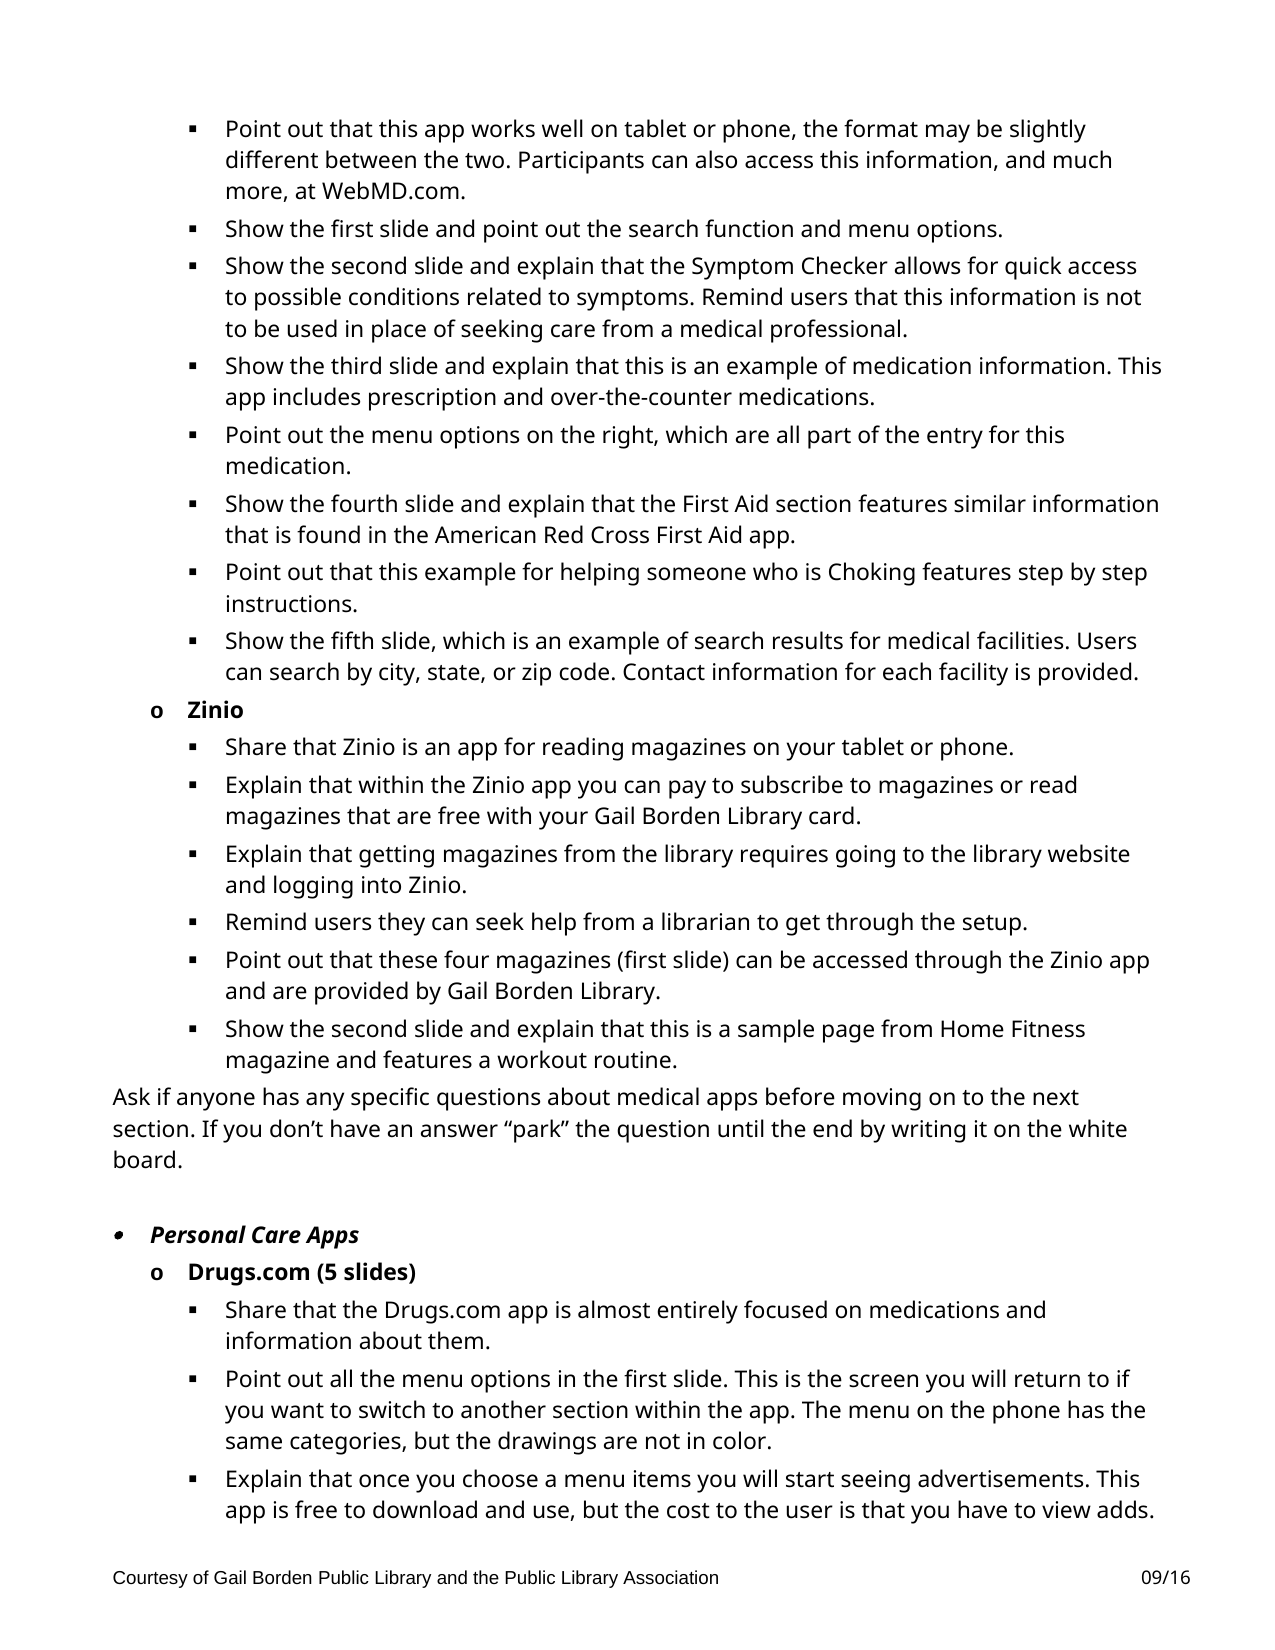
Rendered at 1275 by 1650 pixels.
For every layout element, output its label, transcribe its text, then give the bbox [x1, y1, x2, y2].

list Explain that within the Zinio app you can pay to subscribe to magazines or read magazines that are free with your Gail Borden Library card. [187, 769, 1162, 831]
list Zinio [150, 694, 1162, 725]
list Point out that this app works well on tablet or phone, the format may be slightly different between the two. Participants can also access this information, and much more, at WebMD.com. [187, 112, 1162, 206]
list Drugs.com (5 slides) [150, 1256, 1162, 1288]
list Show the second slide and explain that the Symptom Checker allows for quick access to possible conditions related to symptoms. Remind users that this information is not to be used in place of seeking care from a medical professional. [187, 250, 1162, 344]
text Ask if anyone has any specific questions about medical apps before moving on to the next section. If you don’t have an answer “park” the question until the end by writing it on the white board. [112, 1081, 1162, 1175]
list Point out that this example for helping someone who is Choking features step by step instructions. [187, 556, 1162, 619]
list Personal Care Apps [112, 1219, 1162, 1250]
list Show the first slide and point out the search function and menu options. [187, 212, 1162, 244]
list Show the fourth slide and explain that the First Aid section features similar information that is found in the American Red Cross First Aid app. [187, 487, 1162, 550]
list Share that the Drugs.com app is almost entirely focused on medications and information about them. [187, 1294, 1162, 1356]
list Point out all the menu options in the first slide. This is the screen you will return to if you want to switch to another section within the app. The menu on the phone has the same categories, but the drawings are not in color. [187, 1363, 1162, 1456]
list Remind users they can seek help from a librarian to get through the setup. [187, 906, 1162, 938]
list Share that Zinio is an app for reading magazines on your tablet or phone. [187, 731, 1162, 763]
list Point out that these four magazines (first slide) can be accessed through the Zinio app and are provided by Gail Borden Library. [187, 944, 1162, 1006]
list Show the second slide and explain that this is a sample page from Home Fitness magazine and features a workout routine. [187, 1013, 1162, 1075]
list Show the third slide and explain that this is an example of medication information. This app includes prescription and over-the-counter medications. [187, 350, 1162, 412]
list Explain that getting magazines from the library requires going to the library website and logging into Zinio. [187, 838, 1162, 900]
list Point out the menu options on the right, which are all part of the entry for this medication. [187, 419, 1162, 481]
list Explain that once you choose a menu items you will start seeing advertisements. This app is free to download and use, but the cost to the user is that you have to view adds. [187, 1463, 1162, 1525]
list Show the fifth slide, which is an example of search results for medical facilities. Users can search by city, state, or zip code. Contact information for each facility is provided. [187, 625, 1162, 687]
